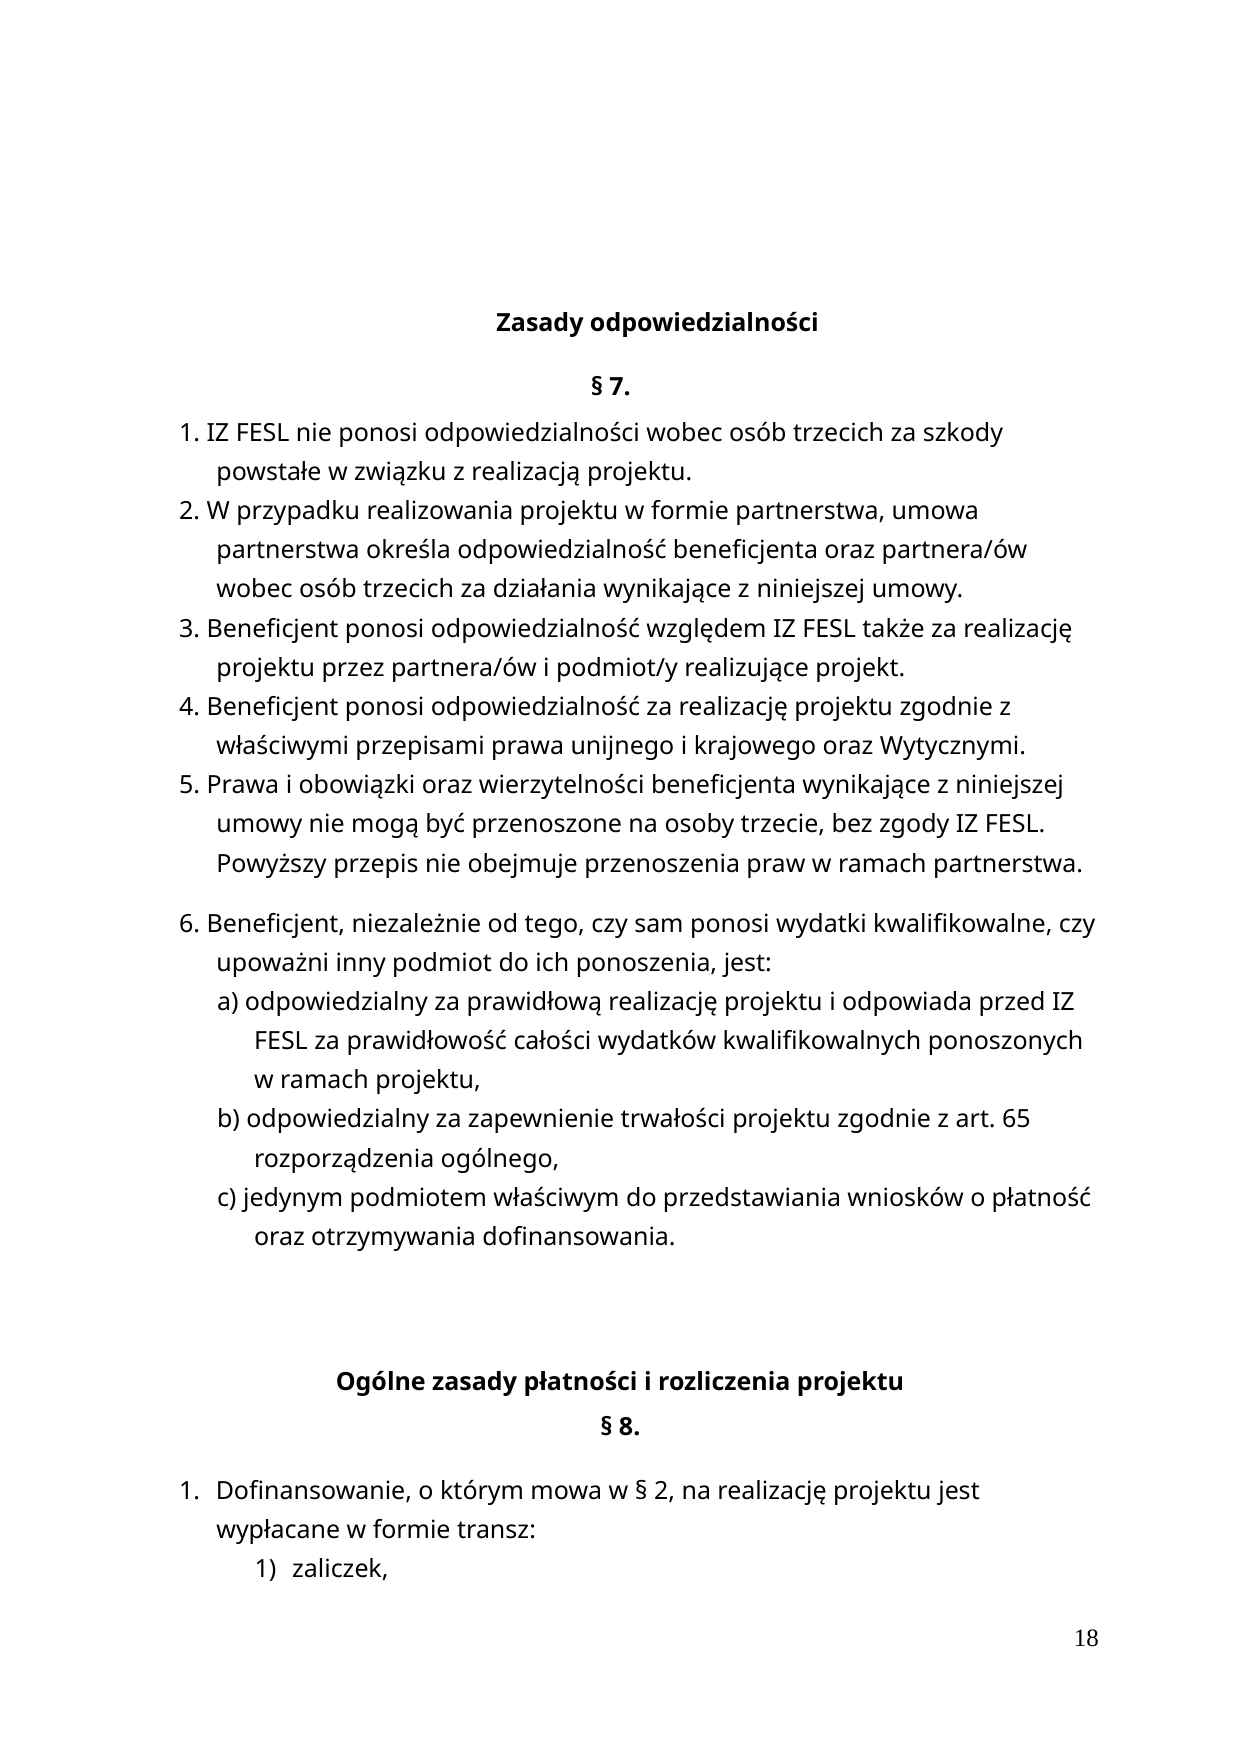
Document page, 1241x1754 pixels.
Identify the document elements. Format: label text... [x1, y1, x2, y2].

list zaliczek, [254, 1551, 1098, 1585]
text 4. Beneficjent ponosi odpowiedzialność za realizację projektu zgodnie z właściwymi przepisami prawa unijnego i krajowego oraz Wytycznymi. [179, 689, 1098, 762]
text Ogólne zasady płatności i rozliczenia projektu [142, 1363, 1098, 1397]
text § 8. [142, 1409, 1098, 1443]
text 2. W przypadku realizowania projektu w formie partnerstwa, umowa partnerstwa określa odpowiedzialność beneficjenta oraz partnera/ów wobec osób trzecich za działania wynikające z niniejszej umowy. [179, 493, 1098, 605]
text 3. Beneficjent ponosi odpowiedzialność względem IZ FESL także za realizację projektu przez partnera/ów i podmiot/y realizujące projekt. [179, 610, 1098, 683]
text 1. IZ FESL nie ponosi odpowiedzialności wobec osób trzecich za szkody powstałe w związku z realizacją projektu. [179, 414, 1098, 488]
text b) odpowiedzialny za zapewnienie trwałości projektu zgodnie z art. 65 rozporządzenia ogólnego, [217, 1101, 1098, 1174]
text 5. Prawa i obowiązki oraz wierzytelności beneficjenta wynikające z niniejszej umowy nie mogą być przenoszone na osoby trzecie, bez zgody IZ FESL. Powyższy przepis nie obejmuje przenoszenia praw w ramach partnerstwa. [179, 767, 1098, 879]
text a) odpowiedzialny za prawidłową realizację projektu i odpowiada przed IZ FESL za prawidłowość całości wydatków kwalifikowalnych ponoszonych w ramach projektu, [217, 984, 1098, 1096]
text 6. Beneficjent, niezależnie od tego, czy sam ponosi wydatki kwalifikowalne, czy upoważni inny podmiot do ich ponoszenia, jest: [179, 905, 1098, 978]
list Dofinansowanie, o którym mowa w § 2, na realizację projektu jest wypłacane w formie transz: [179, 1473, 1098, 1546]
text c) jedynym podmiotem właściwym do przedstawiania wniosków o płatność oraz otrzymywania dofinansowania. [217, 1179, 1098, 1253]
text Zasady odpowiedzialności [217, 305, 1098, 339]
